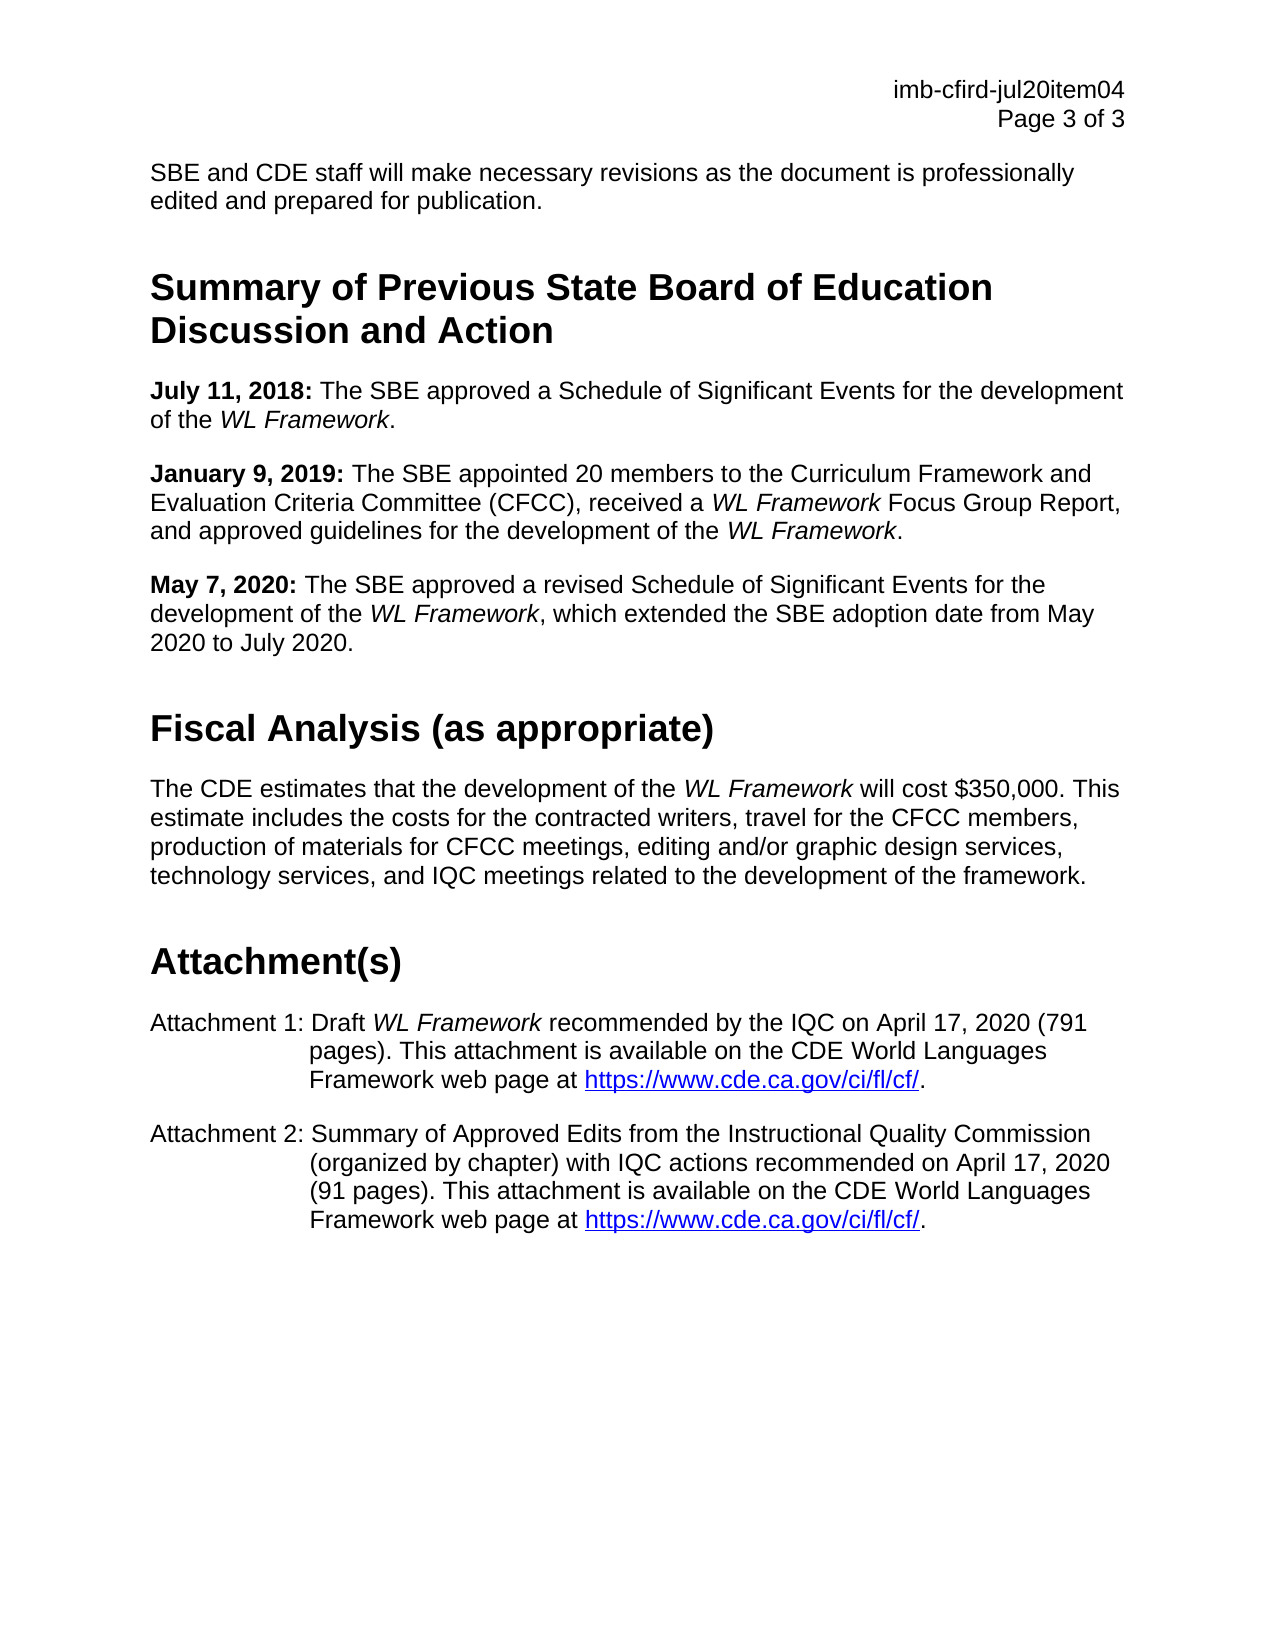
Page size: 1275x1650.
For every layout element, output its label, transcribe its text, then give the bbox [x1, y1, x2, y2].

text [150, 157, 1125, 215]
text July 11, 2018: The SBE approved a Schedule of Significant Events for the development of the WL Framework. [150, 376, 1125, 434]
text Attachment 2: Summary of Approved Edits from the Instructional Quality Commission (organized by chapter) with IQC actions recommended on April 17, 2020 (91 pages). This attachment is available on the CDE World Languages Framework web page at https://www.cde.ca.gov/ci/fl/cf/. [150, 1119, 1125, 1234]
text May 7, 2020: The SBE approved a revised Schedule of Significant Events for the development of the WL Framework, which extended the SBE adoption date from May 2020 to July 2020. [150, 570, 1125, 656]
text Attachment 1: Draft WL Framework recommended by the IQC on April 17, 2020 (791 pages). This attachment is available on the CDE World Languages Framework web page at https://www.cde.ca.gov/ci/fl/cf/. [150, 1007, 1125, 1094]
text January 9, 2019: The SBE appointed 20 members to the Curriculum Framework and Evaluation Criteria Committee (CFCC), received a WL Framework Focus Group Report, and approved guidelines for the development of the WL Framework. [150, 459, 1125, 545]
subtitle Fiscal Analysis (as appropriate) [150, 706, 1125, 749]
subtitle Summary of Previous State Board of Education Discussion and Action [150, 265, 1125, 351]
subtitle Attachment(s) [150, 939, 1125, 982]
text The CDE estimates that the development of the WL Framework will cost $350,000. This estimate includes the costs for the contracted writers, travel for the CFCC members, production of materials for CFCC meetings, editing and/or graphic design services, technology services, and IQC meetings related to the development of the framework. [150, 774, 1125, 889]
